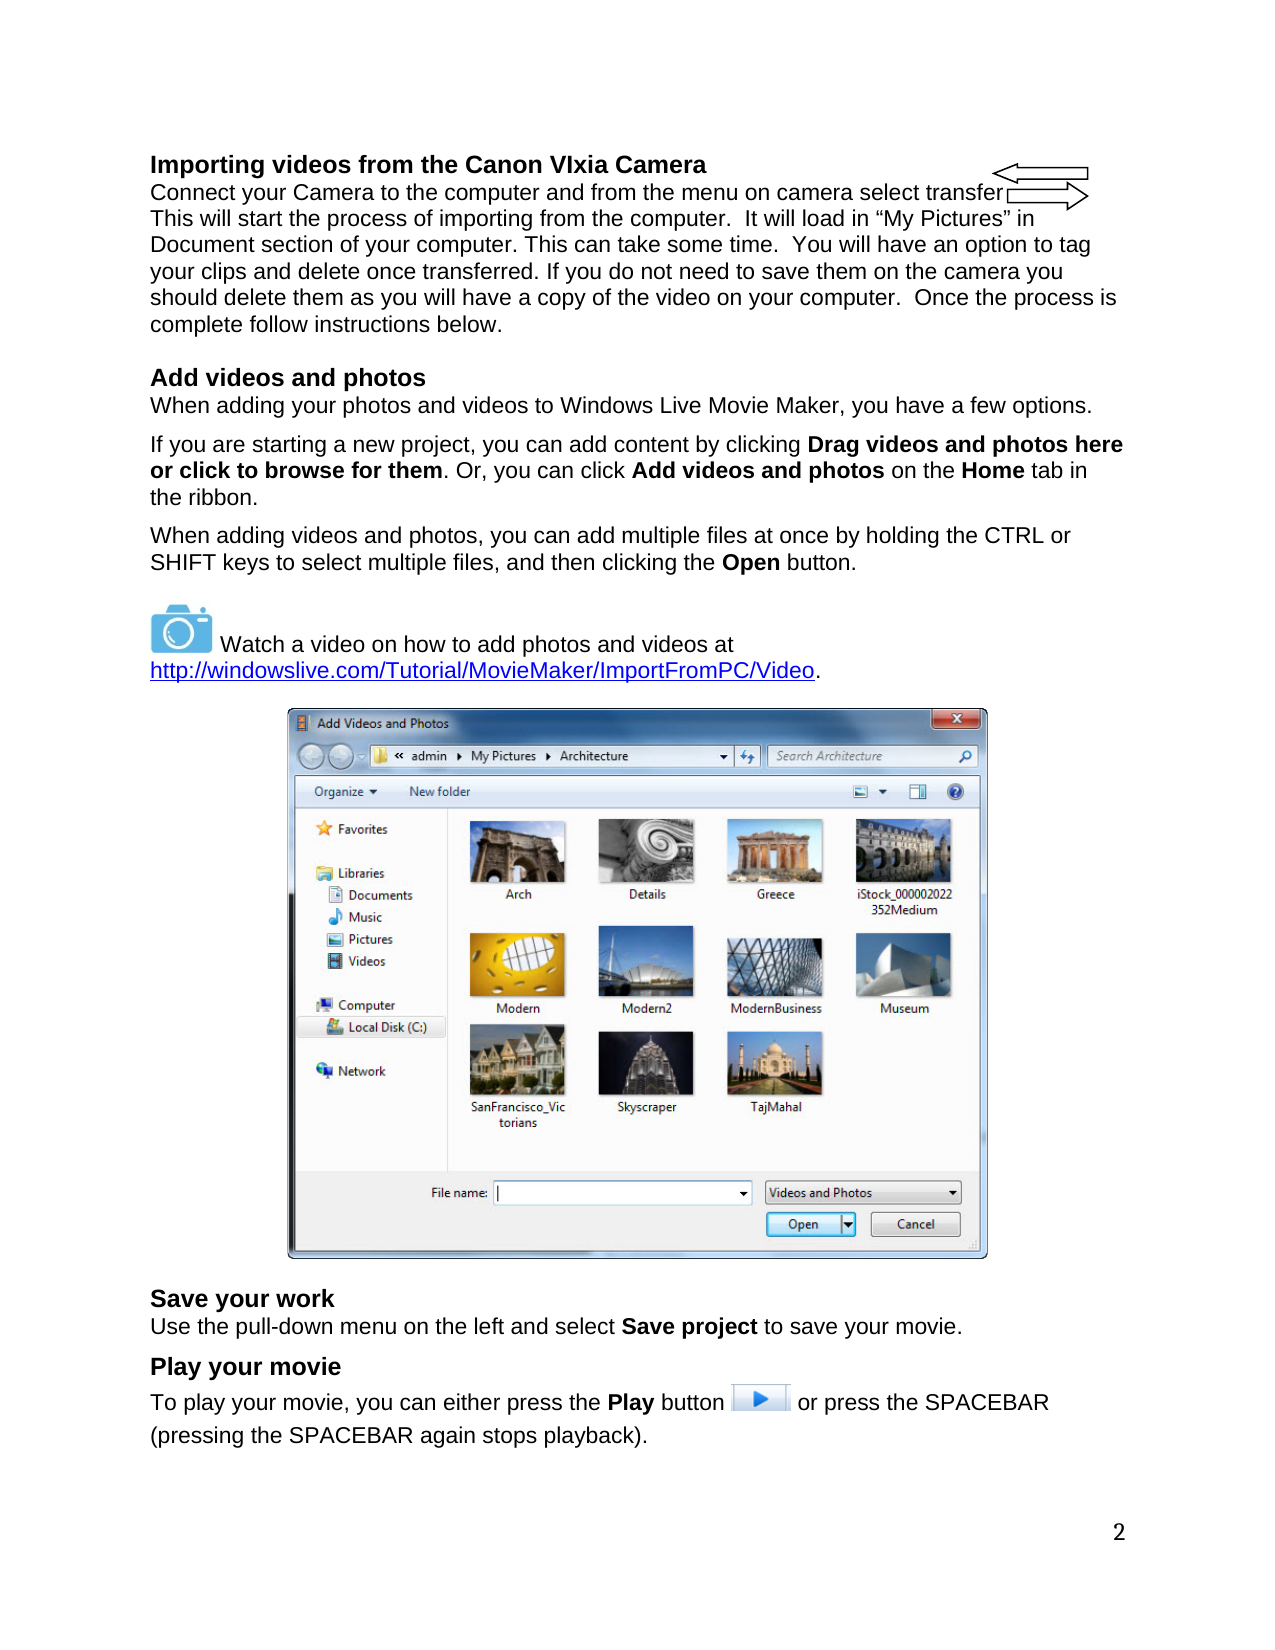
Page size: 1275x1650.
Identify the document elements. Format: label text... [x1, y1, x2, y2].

picture [287, 708, 988, 1259]
text Importing videos from the Canon VIxia Camera [150, 150, 1125, 179]
text Save your work Use the pull-down menu on the left and select Save project to save your movie. [150, 1284, 1125, 1339]
text If you are starting a new project, you can add content by clicking Drag videos and photos here or click to browse for them. Or, you can click Add videos and photos on the Home tab in the ribbon. [150, 431, 1125, 510]
picture [150, 600, 220, 653]
text Add videos and photos When adding your photos and videos to Windows Live Movie Maker, you have a few options. [150, 363, 1125, 418]
text Play your movie To play your movie, you can either press the Play button or press the SPACEBAR (pressing the SPACEBAR again stops playback). [150, 1351, 1125, 1448]
text Watch a video on how to add photos and videos at http://windowslive.com/Tutorial/MovieMaker/ImportFromPC/Video. [150, 600, 1125, 684]
text Connect your Camera to the computer and from the menu on camera select transfer [150, 179, 1125, 205]
text When adding videos and photos, you can add multiple files at once by holding the CTRL or SHIFT keys to select multiple files, and then clicking the Open button. [150, 522, 1125, 575]
picture [731, 1380, 791, 1411]
text This will start the process of importing from the computer. It will load in “My Pictures” in Document section of your computer. This can take some time. You will have an option to tag your clips and delete once transferred. If you do not need to save them on the camera you should delete them as you will have a copy of the video on your computer. Once the process is complete follow instructions below. [150, 205, 1125, 337]
